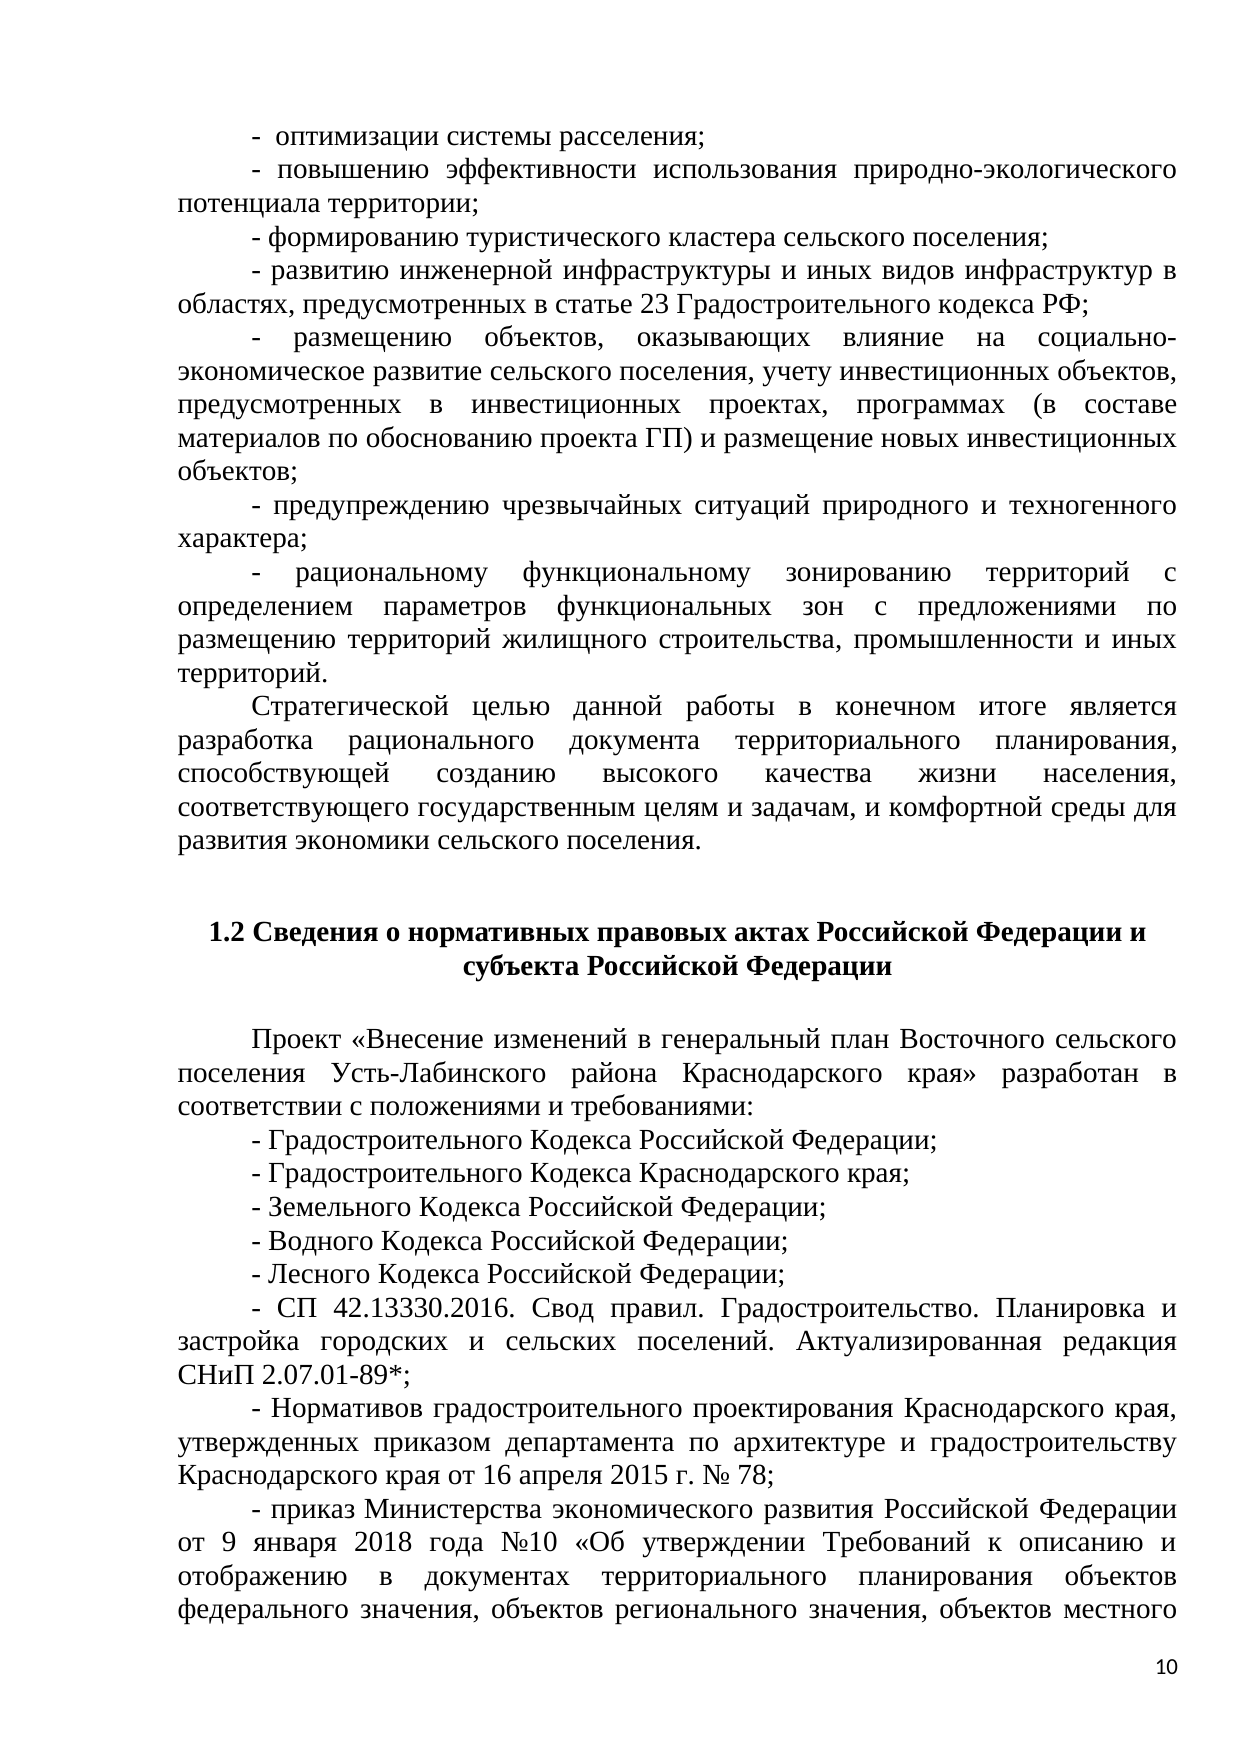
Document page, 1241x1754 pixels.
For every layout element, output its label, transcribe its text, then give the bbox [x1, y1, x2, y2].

text - рациональному функциональному зонированию территорий с определением параметров функциональных зон с предложениями по размещению территорий жилищного строительства, промышленности и иных территорий. [177, 554, 1178, 688]
text - формированию туристического кластера сельского поселения; [177, 219, 1178, 252]
text - Градостроительного Кодекса Российской Федерации; [177, 1122, 1178, 1156]
text - Градостроительного Кодекса Краснодарского края; [177, 1156, 1178, 1189]
text - размещению объектов, оказывающих влияние на социально-экономическое развитие сельского поселения, учету инвестиционных объектов, предусмотренных в инвестиционных проектах, программах (в составе материалов по обоснованию проекта ГП) и размещение новых инвестиционных объектов; [177, 319, 1178, 487]
text - повышению эффективности использования природно-экологического потенциала территории; [177, 152, 1178, 219]
text Стратегической целью данной работы в конечном итоге является разработка рационального документа территориального планирования, способствующей созданию высокого качества жизни населения, соответствующего государственным целям и задачам, и комфортной среды для развития экономики сельского поселения. [177, 688, 1178, 856]
text - Земельного Кодекса Российской Федерации; [177, 1189, 1178, 1223]
text - оптимизации системы расселения; [177, 118, 1178, 152]
text - развитию инженерной инфраструктуры и иных видов инфраструктур в областях, предусмотренных в статье 23 Градостроительного кодекса РФ; [177, 252, 1178, 319]
text - СП 42.13330.2016. Свод правил. Градостроительство. Планировка и застройка городских и сельских поселений. Актуализированная редакция СНиП 2.07.01-89*; [177, 1290, 1178, 1390]
text - Водного Кодекса Российской Федерации; [177, 1223, 1178, 1256]
subtitle 1.2 Сведения о нормативных правовых актах Российской Федерации и субъекта Российской Федерации [177, 914, 1178, 982]
text - Нормативов градостроительного проектирования Краснодарского края, утвержденных приказом департамента по архитектуре и градостроительству Краснодарского края от 16 апреля 2015 г. № 78; [177, 1390, 1178, 1491]
text - предупреждению чрезвычайных ситуаций природного и техногенного характера; [177, 487, 1178, 554]
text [177, 1491, 1178, 1625]
text - Лесного Кодекса Российской Федерации; [177, 1256, 1178, 1290]
text Проект «Внесение изменений в генеральный план Восточного сельского поселения Усть-Лабинского района Краснодарского края» разработан в соответствии с положениями и требованиями: [177, 1021, 1178, 1122]
